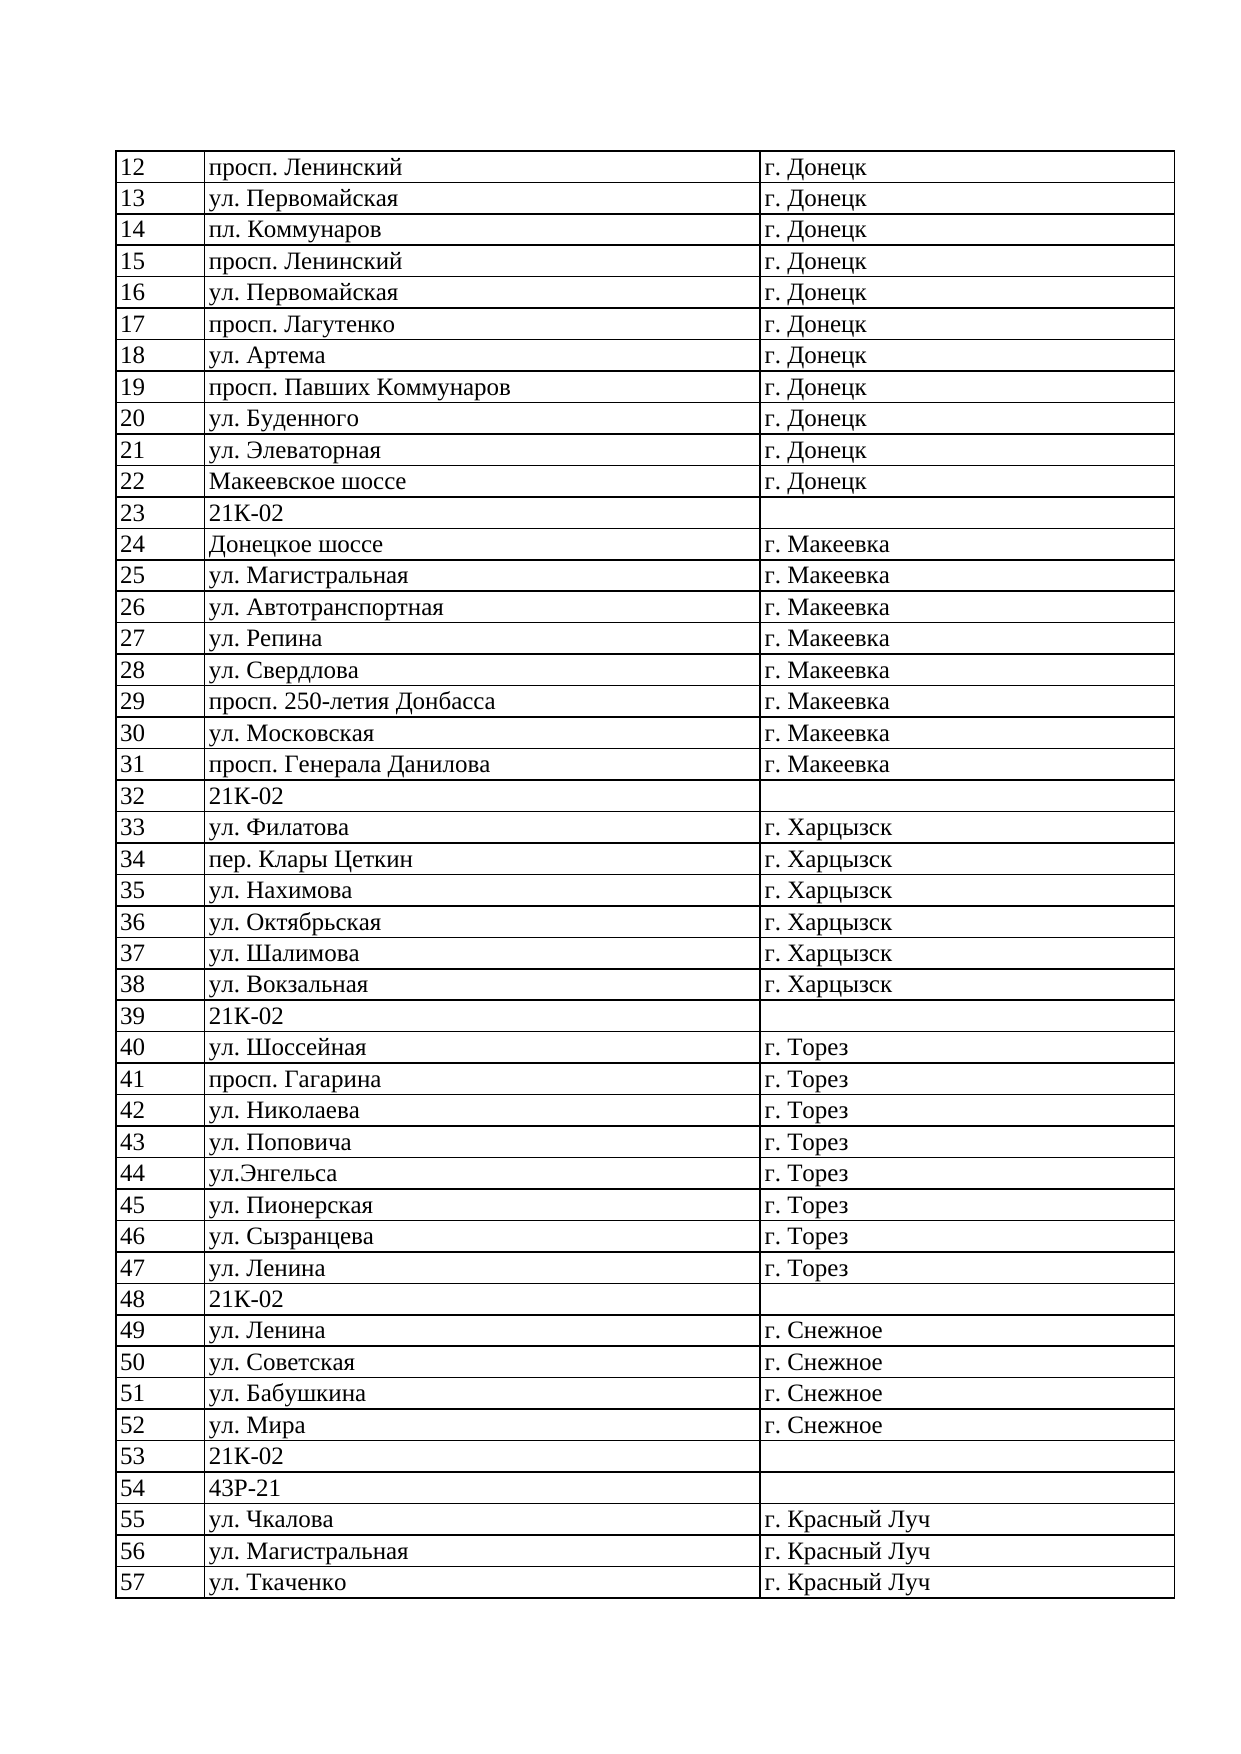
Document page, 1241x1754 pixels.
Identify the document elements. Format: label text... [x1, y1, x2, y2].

table_cell 16 [117, 277, 204, 307]
table_cell просп. Ленинский [205, 246, 759, 276]
table_cell просп. Гагарина [205, 1064, 759, 1094]
table_cell 21К-02 [205, 1284, 759, 1314]
table_cell ул. Бабушкина [205, 1378, 759, 1408]
table_cell 21 [117, 435, 204, 464]
table_cell ул. Шоссейная [205, 1032, 759, 1062]
table_cell г. Донецк [761, 246, 1174, 276]
table_cell 13 [117, 183, 204, 213]
table_cell г. Макеевка [761, 718, 1174, 748]
table_cell 14 [117, 215, 204, 244]
table_cell г. Красный Луч [761, 1567, 1174, 1597]
table_cell 21К-02 [205, 1441, 759, 1471]
table_cell г. Донецк [761, 435, 1174, 464]
table_cell 30 [117, 718, 204, 748]
table_cell ул. Ленина [205, 1316, 759, 1345]
table_cell просп. 250-летия Донбасса [205, 686, 759, 716]
table_cell г. Торез [761, 1190, 1174, 1219]
table_cell г. Торез [761, 1064, 1174, 1094]
table_cell 32 [117, 781, 204, 811]
table_cell ул. Советская [205, 1347, 759, 1377]
table_cell г. Донецк [761, 215, 1174, 244]
table_cell 21К-02 [205, 781, 759, 811]
table_cell г. Донецк [761, 403, 1174, 433]
table_cell ул. Репина [205, 623, 759, 653]
table_cell г. Макеевка [761, 749, 1174, 779]
table_cell г. Харцызск [761, 844, 1174, 873]
table_cell просп. Генерала Данилова [205, 749, 759, 779]
table_cell г. Макеевка [761, 592, 1174, 622]
table_cell 27 [117, 623, 204, 653]
table_cell ул. Нахимова [205, 875, 759, 905]
table_cell г. Макеевка [761, 655, 1174, 685]
table_cell 50 [117, 1347, 204, 1377]
table_cell г. Макеевка [761, 623, 1174, 653]
table_cell Донецкое шоссе [205, 529, 759, 559]
table_cell 38 [117, 970, 204, 999]
table_cell 54 [117, 1473, 204, 1503]
table_cell ул. Октябрьская [205, 907, 759, 936]
table_cell ул. Шалимова [205, 938, 759, 968]
table_cell ул. Ленина [205, 1253, 759, 1282]
table_cell ул. Московская [205, 718, 759, 748]
table_cell ул. Поповича [205, 1127, 759, 1157]
table_cell г. Донецк [761, 309, 1174, 339]
table_cell 40 [117, 1032, 204, 1062]
table_cell г. Харцызск [761, 907, 1174, 936]
table_cell г. Красный Луч [761, 1536, 1174, 1566]
table_cell г. Снежное [761, 1378, 1174, 1408]
table_cell г. Красный Луч [761, 1504, 1174, 1534]
table_cell ул. Артема [205, 340, 759, 370]
table_cell 43 [117, 1127, 204, 1157]
table_cell 22 [117, 466, 204, 496]
table_cell ул. Филатова [205, 812, 759, 842]
table_cell ул. Пионерская [205, 1190, 759, 1219]
table_cell г. Харцызск [761, 970, 1174, 999]
table_cell ул. Магистральная [205, 1536, 759, 1566]
table_cell ул. Мира [205, 1410, 759, 1440]
table_cell 33 [117, 812, 204, 842]
table_cell г. Харцызск [761, 875, 1174, 905]
table_cell ул. Николаева [205, 1095, 759, 1125]
table_cell г. Торез [761, 1032, 1174, 1062]
table_cell 23 [117, 498, 204, 527]
table_cell 51 [117, 1378, 204, 1408]
table_cell г. Снежное [761, 1316, 1174, 1345]
table_cell г. Донецк [761, 340, 1174, 370]
table_cell 44 [117, 1158, 204, 1188]
table_cell 43Р-21 [205, 1473, 759, 1503]
table_cell 26 [117, 592, 204, 622]
table_cell 15 [117, 246, 204, 276]
table_cell 20 [117, 403, 204, 433]
table_cell г. Донецк [761, 277, 1174, 307]
table_cell 28 [117, 655, 204, 685]
table_cell 21К-02 [205, 1001, 759, 1031]
table_cell пл. Коммунаров [205, 215, 759, 244]
table_cell [761, 781, 1174, 811]
table_cell г. Харцызск [761, 938, 1174, 968]
table_cell г. Макеевка [761, 529, 1174, 559]
table_cell г. Торез [761, 1253, 1174, 1282]
table_cell 29 [117, 686, 204, 716]
table_cell 57 [117, 1567, 204, 1597]
table_cell г. Макеевка [761, 561, 1174, 590]
table_cell 52 [117, 1410, 204, 1440]
table_cell ул. Магистральная [205, 561, 759, 590]
table_cell г. Торез [761, 1158, 1174, 1188]
table_cell 39 [117, 1001, 204, 1031]
table_cell 45 [117, 1190, 204, 1219]
table_cell ул. Первомайская [205, 183, 759, 213]
table_cell 41 [117, 1064, 204, 1094]
table_cell [761, 1473, 1174, 1503]
table_cell 24 [117, 529, 204, 559]
table_cell просп. Лагутенко [205, 309, 759, 339]
table_cell 48 [117, 1284, 204, 1314]
table_cell 12 [117, 152, 204, 181]
table_cell 36 [117, 907, 204, 936]
table_cell пер. Клары Цеткин [205, 844, 759, 873]
table_cell ул. Буденного [205, 403, 759, 433]
table_cell ул. Чкалова [205, 1504, 759, 1534]
table_cell просп. Павших Коммунаров [205, 372, 759, 402]
table_cell ул. Элеваторная [205, 435, 759, 464]
table_cell ул.Энгельса [205, 1158, 759, 1188]
table_cell ул. Свердлова [205, 655, 759, 685]
table_cell г. Макеевка [761, 686, 1174, 716]
table_cell ул. Вокзальная [205, 970, 759, 999]
table_cell г. Донецк [761, 372, 1174, 402]
table_cell Макеевское шоссе [205, 466, 759, 496]
table_cell 46 [117, 1221, 204, 1251]
table_cell 17 [117, 309, 204, 339]
table_cell 49 [117, 1316, 204, 1345]
table_cell ул. Сызранцева [205, 1221, 759, 1251]
table_cell [761, 1284, 1174, 1314]
table_cell ул. Первомайская [205, 277, 759, 307]
table_cell 47 [117, 1253, 204, 1282]
table_cell 25 [117, 561, 204, 590]
table_cell г. Харцызск [761, 812, 1174, 842]
table_cell 42 [117, 1095, 204, 1125]
table_cell 21К-02 [205, 498, 759, 527]
table_cell [761, 498, 1174, 527]
table_cell 19 [117, 372, 204, 402]
table_cell [761, 1001, 1174, 1031]
table_cell г. Торез [761, 1221, 1174, 1251]
table_cell 31 [117, 749, 204, 779]
table_cell г. Торез [761, 1095, 1174, 1125]
table_cell 56 [117, 1536, 204, 1566]
table_cell г. Донецк [761, 183, 1174, 213]
table_cell г. Донецк [761, 152, 1174, 181]
table_cell [761, 1441, 1174, 1471]
table_cell г. Торез [761, 1127, 1174, 1157]
table_cell 18 [117, 340, 204, 370]
table_cell г. Донецк [761, 466, 1174, 496]
table_cell ул. Автотранспортная [205, 592, 759, 622]
table_cell просп. Ленинский [205, 152, 759, 181]
table_cell 34 [117, 844, 204, 873]
table_cell 53 [117, 1441, 204, 1471]
table_cell 37 [117, 938, 204, 968]
table_cell 35 [117, 875, 204, 905]
table_cell г. Снежное [761, 1347, 1174, 1377]
table_cell 55 [117, 1504, 204, 1534]
table_cell г. Снежное [761, 1410, 1174, 1440]
table_cell ул. Ткаченко [205, 1567, 759, 1597]
